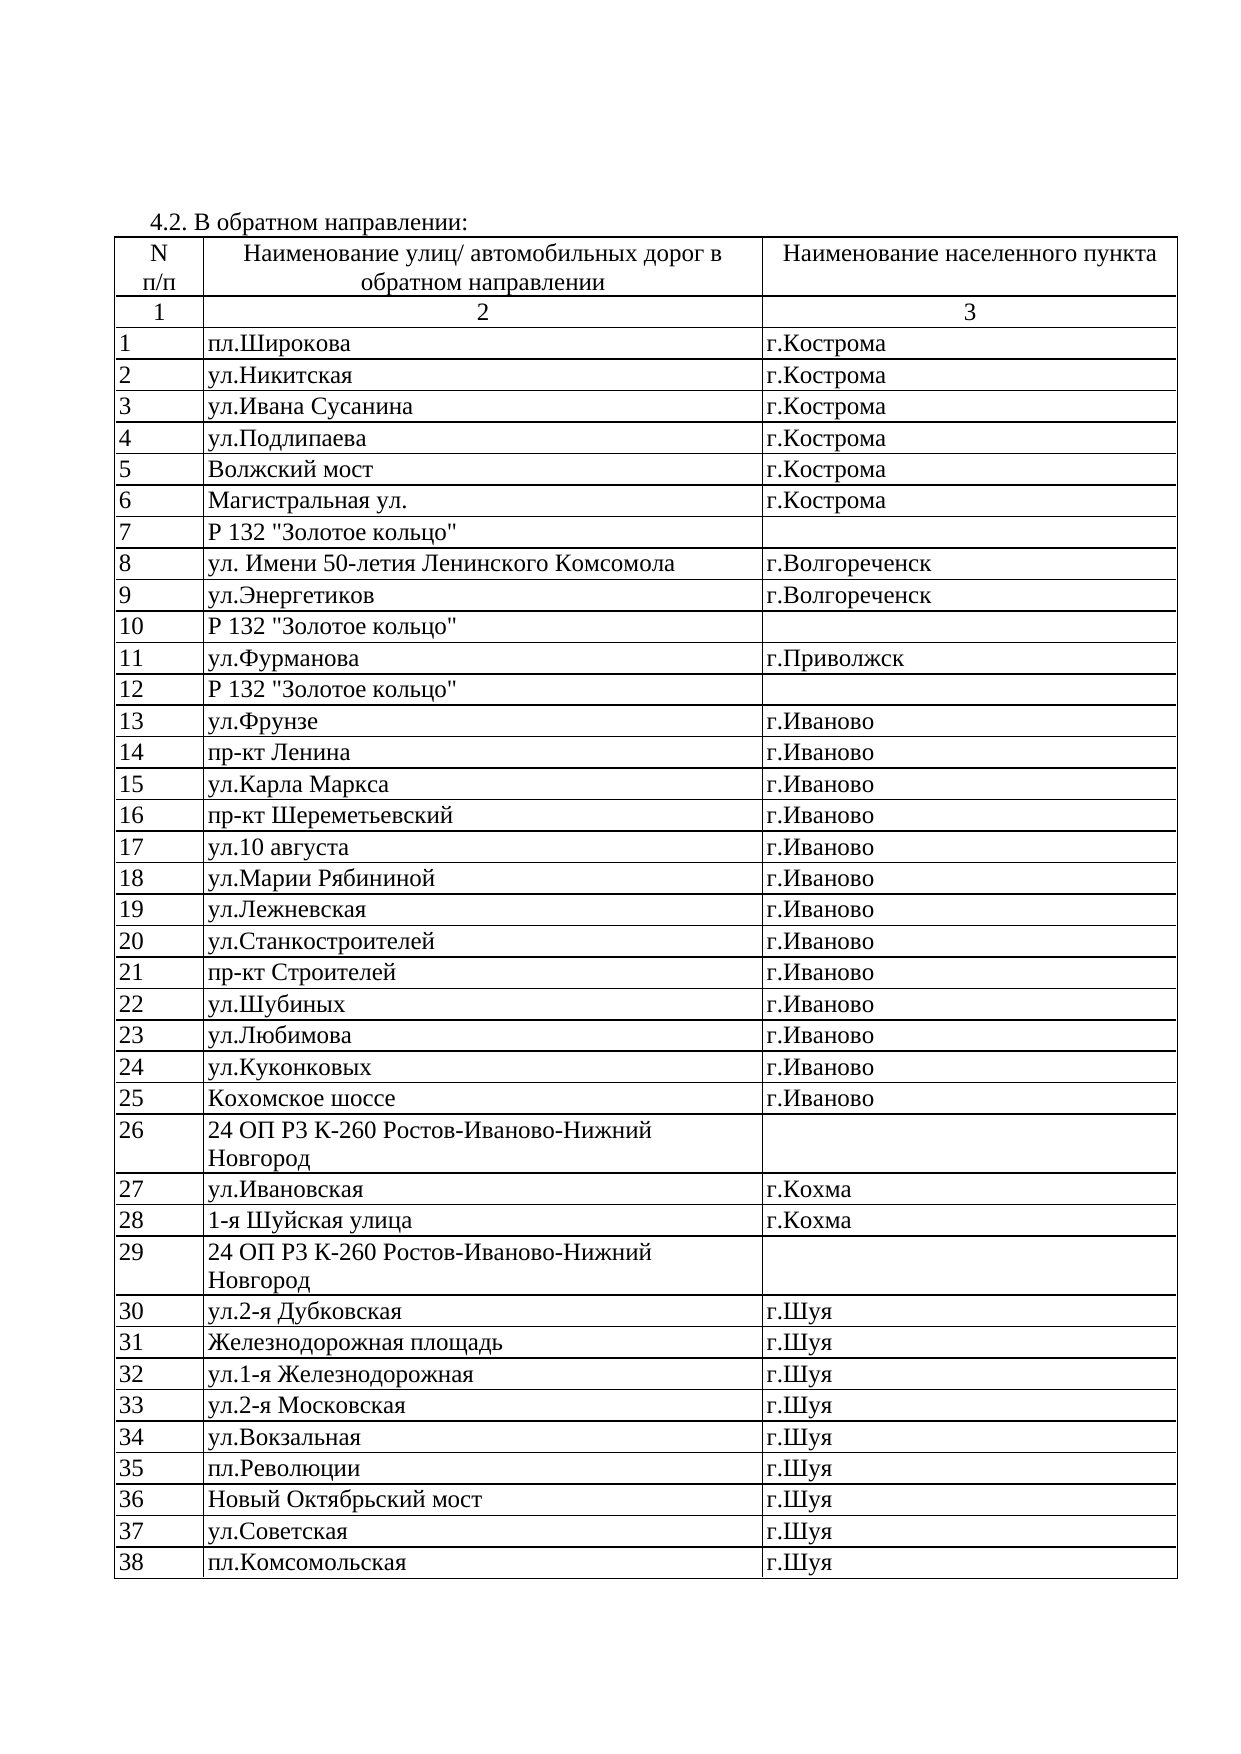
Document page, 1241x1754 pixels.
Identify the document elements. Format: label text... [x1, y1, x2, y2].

table_cell ул.Карла Маркса [204, 769, 762, 799]
table_cell ул. Имени 50-летия Ленинского Комсомола [204, 549, 762, 578]
table_cell 28 [115, 1205, 203, 1235]
table_cell [763, 516, 1177, 547]
table_cell 34 [115, 1421, 203, 1452]
table_cell г.Иваново [763, 893, 1177, 924]
table_cell 38 [115, 1547, 203, 1577]
table_cell г.Шуя [763, 1515, 1177, 1546]
table_cell г.Шуя [763, 1294, 1177, 1326]
text 4.2. В обратном направлении: [150, 207, 1090, 236]
table_cell Р 132 "Золотое кольцо" [204, 612, 762, 641]
table_cell г.Кострома [763, 453, 1177, 484]
table_cell г.Иваново [763, 767, 1177, 799]
table_cell 18 [115, 863, 203, 893]
table_cell пл.Широкова [204, 328, 762, 358]
table_cell 27 [115, 1173, 203, 1204]
table_cell Кохомское шоссе [204, 1083, 762, 1113]
table_cell 33 [115, 1390, 203, 1420]
table_cell г.Иваново [763, 1019, 1177, 1050]
table_cell [763, 1113, 1177, 1172]
table_cell Р 132 "Золотое кольцо" [204, 517, 762, 547]
table_cell Магистральная ул. [204, 486, 762, 516]
table_cell 22 [115, 989, 203, 1019]
table_cell ул.1-я Железнодорожная [204, 1359, 762, 1389]
table_cell 2 [204, 297, 762, 327]
table_cell 36 [115, 1484, 203, 1514]
table_cell г.Шуя [763, 1546, 1177, 1577]
table_cell 23 [115, 1020, 203, 1050]
table_cell 1-я Шуйская улица [204, 1205, 762, 1235]
table_cell 24 ОП Р3 К-260 Ростов-Иваново-Нижний Новгород [204, 1237, 762, 1294]
table_cell ул.10 августа [204, 832, 762, 862]
table_cell 9 [115, 580, 203, 610]
table_cell ул.Энергетиков [204, 580, 762, 610]
table_cell пл.Комсомольская [204, 1548, 762, 1577]
table_cell г.Иваново [763, 799, 1177, 830]
table_cell 14 [115, 737, 203, 767]
table_cell пл.Революции [204, 1453, 762, 1483]
table_cell г.Шуя [763, 1389, 1177, 1420]
table_cell ул.Ивановская [204, 1174, 762, 1204]
table_cell г.Кострома [763, 390, 1177, 421]
table_cell г.Кострома [763, 484, 1177, 516]
table_cell 6 [115, 485, 203, 516]
table_cell Волжский мост [204, 454, 762, 484]
table_cell г.Кохма [763, 1172, 1177, 1204]
table_cell 15 [115, 768, 203, 799]
table_cell г.Шуя [763, 1420, 1177, 1452]
table_cell г.Иваново [763, 862, 1177, 893]
table_cell г.Иваново [763, 1050, 1177, 1082]
table_cell 1 [115, 296, 203, 327]
table_cell г.Волгореченск [763, 547, 1177, 578]
table_cell г.Шуя [763, 1357, 1177, 1389]
table_cell г.Иваново [763, 956, 1177, 987]
table_cell г.Иваново [763, 704, 1177, 736]
table_header Наименование населенного пункта [763, 238, 1177, 295]
table_cell ул.Вокзальная [204, 1422, 762, 1452]
table_cell 37 [115, 1516, 203, 1546]
table_cell [763, 1235, 1177, 1294]
table_cell 11 [115, 643, 203, 673]
table_cell г.Иваново [763, 736, 1177, 767]
table_cell г.Приволжск [763, 641, 1177, 673]
table_cell Железнодорожная площадь [204, 1327, 762, 1357]
table_cell 24 ОП Р3 К-260 Ростов-Иваново-Нижний Новгород [204, 1115, 762, 1172]
table_cell 32 [115, 1358, 203, 1389]
table_cell 24 [115, 1051, 203, 1082]
table_cell [763, 673, 1177, 704]
table_cell ул.Марии Рябининой [204, 863, 762, 893]
table_cell г.Волгореченск [763, 579, 1177, 610]
table_cell 3 [763, 295, 1177, 327]
table_cell 21 [115, 957, 203, 987]
table_cell г.Кострома [763, 358, 1177, 390]
table_cell 12 [115, 674, 203, 704]
table_cell 13 [115, 705, 203, 736]
table_cell 31 [115, 1327, 203, 1357]
table_cell 17 [115, 831, 203, 862]
table_cell г.Иваново [763, 830, 1177, 862]
table_cell ул.2-я Московская [204, 1390, 762, 1420]
table_cell 3 [115, 391, 203, 421]
table_cell ул.Советская [204, 1516, 762, 1546]
table_cell Р 132 "Золотое кольцо" [204, 675, 762, 704]
table_cell 35 [115, 1453, 203, 1483]
table_header N п/п [115, 238, 203, 295]
table_cell ул.Станкостроителей [204, 926, 762, 956]
table_cell г.Кострома [763, 327, 1177, 358]
table_cell г.Шуя [763, 1452, 1177, 1483]
table_cell 7 [115, 517, 203, 547]
table_cell 29 [115, 1236, 203, 1294]
table_cell г.Шуя [763, 1326, 1177, 1357]
table_cell ул.Лежневская [204, 895, 762, 924]
table_cell 2 [115, 359, 203, 390]
table_cell 25 [115, 1083, 203, 1113]
table_cell [763, 610, 1177, 641]
table_cell ул.Никитская [204, 360, 762, 390]
table_cell г.Иваново [763, 925, 1177, 956]
table_cell ул.Шубиных [204, 989, 762, 1019]
table_cell ул.Куконковых [204, 1052, 762, 1082]
table_header Наименование улиц/ автомобильных дорог в обратном направлении [204, 238, 762, 295]
table_cell 16 [115, 800, 203, 830]
table_cell пр-кт Шереметьевский [204, 800, 762, 830]
table_cell г.Иваново [763, 988, 1177, 1019]
table_cell ул.Фрунзе [204, 706, 762, 736]
table_cell 1 [115, 328, 203, 358]
table_cell г.Шуя [763, 1483, 1177, 1514]
table_cell 20 [115, 926, 203, 956]
table_cell ул.Подлипаева [204, 423, 762, 453]
table_cell 10 [115, 611, 203, 641]
table_cell г.Иваново [763, 1082, 1177, 1113]
table_cell 5 [115, 454, 203, 484]
table_cell ул.Ивана Сусанина [204, 391, 762, 421]
table_cell ул.2-я Дубковская [204, 1296, 762, 1326]
table_cell 26 [115, 1114, 203, 1172]
table_cell 30 [115, 1295, 203, 1326]
table_cell пр-кт Строителей [204, 958, 762, 987]
table_cell 19 [115, 894, 203, 924]
table_cell Новый Октябрьский мост [204, 1485, 762, 1514]
table_cell 4 [115, 422, 203, 453]
table_cell пр-кт Ленина [204, 737, 762, 767]
table_cell 8 [115, 548, 203, 578]
table_cell г.Кострома [763, 421, 1177, 453]
table_cell ул.Фурманова [204, 643, 762, 673]
table_cell ул.Любимова [204, 1021, 762, 1050]
table_cell г.Кохма [763, 1204, 1177, 1235]
